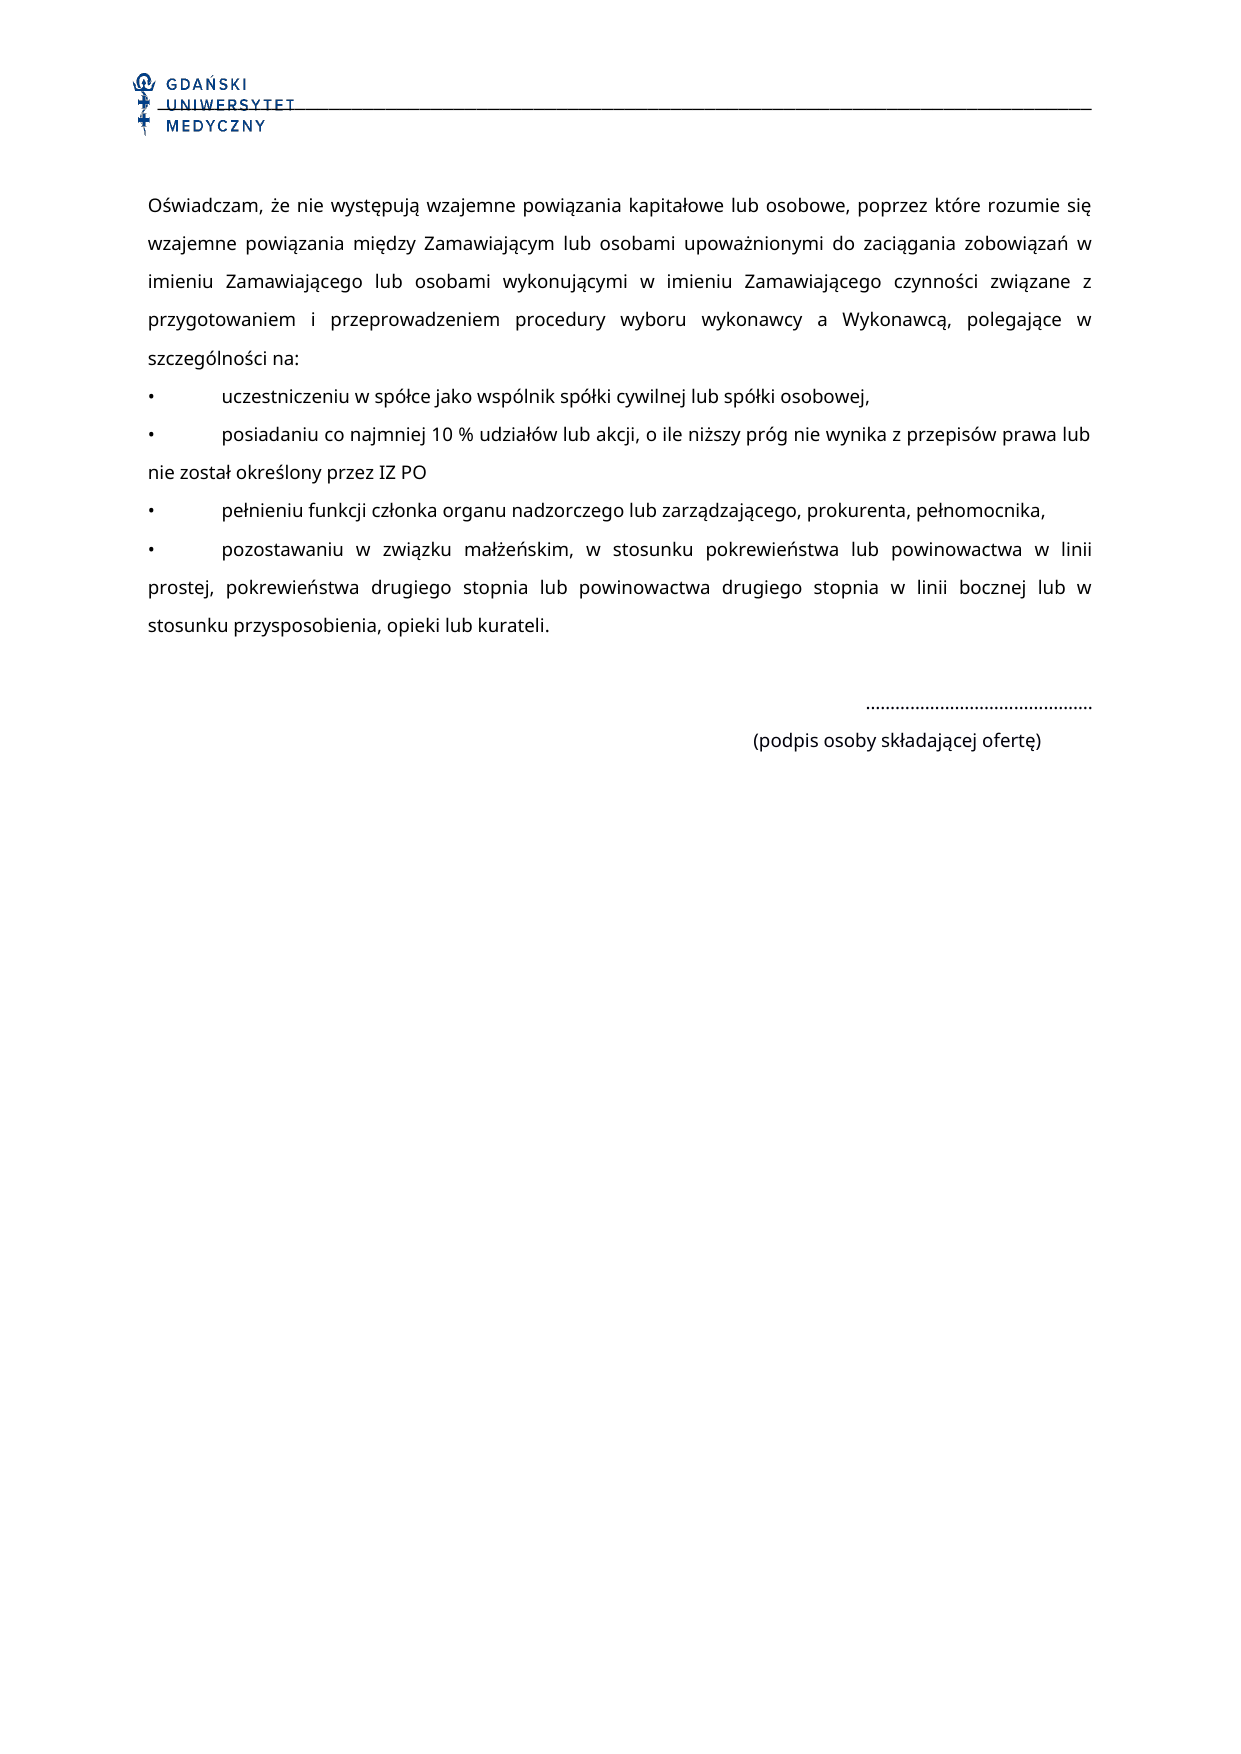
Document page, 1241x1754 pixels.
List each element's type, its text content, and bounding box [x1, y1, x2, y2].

text Oświadczam, że nie występują wzajemne powiązania kapitałowe lub osobowe, poprzez które rozumie się wzajemne powiązania między Zamawiającym lub osobami upoważnionymi do zaciągania zobowiązań w imieniu Zamawiającego lub osobami wykonującymi w imieniu Zamawiającego czynności związane z przygotowaniem i przeprowadzeniem procedury wyboru wykonawcy a Wykonawcą, polegające w szczególności na: [148, 192, 1093, 370]
text (podpis osoby składającej ofertę) [148, 727, 1093, 753]
text • uczestniczeniu w spółce jako wspólnik spółki cywilnej lub spółki osobowej, [148, 383, 1093, 409]
picture [132, 73, 294, 138]
text • pełnieniu funkcji członka organu nadzorczego lub zarządzającego, prokurenta, pełnomocnika, [148, 498, 1093, 523]
text • pozostawaniu w związku małżeńskim, w stosunku pokrewieństwa lub powinowactwa w linii prostej, pokrewieństwa drugiego stopnia lub powinowactwa drugiego stopnia w linii bocznej lub w stosunku przysposobienia, opieki lub kurateli. [148, 536, 1093, 638]
text • posiadaniu co najmniej 10 % udziałów lub akcji, o ile niższy próg nie wynika z przepisów prawa lub nie został określony przez IZ PO [148, 421, 1093, 485]
text ………………………………………. [148, 689, 1093, 714]
